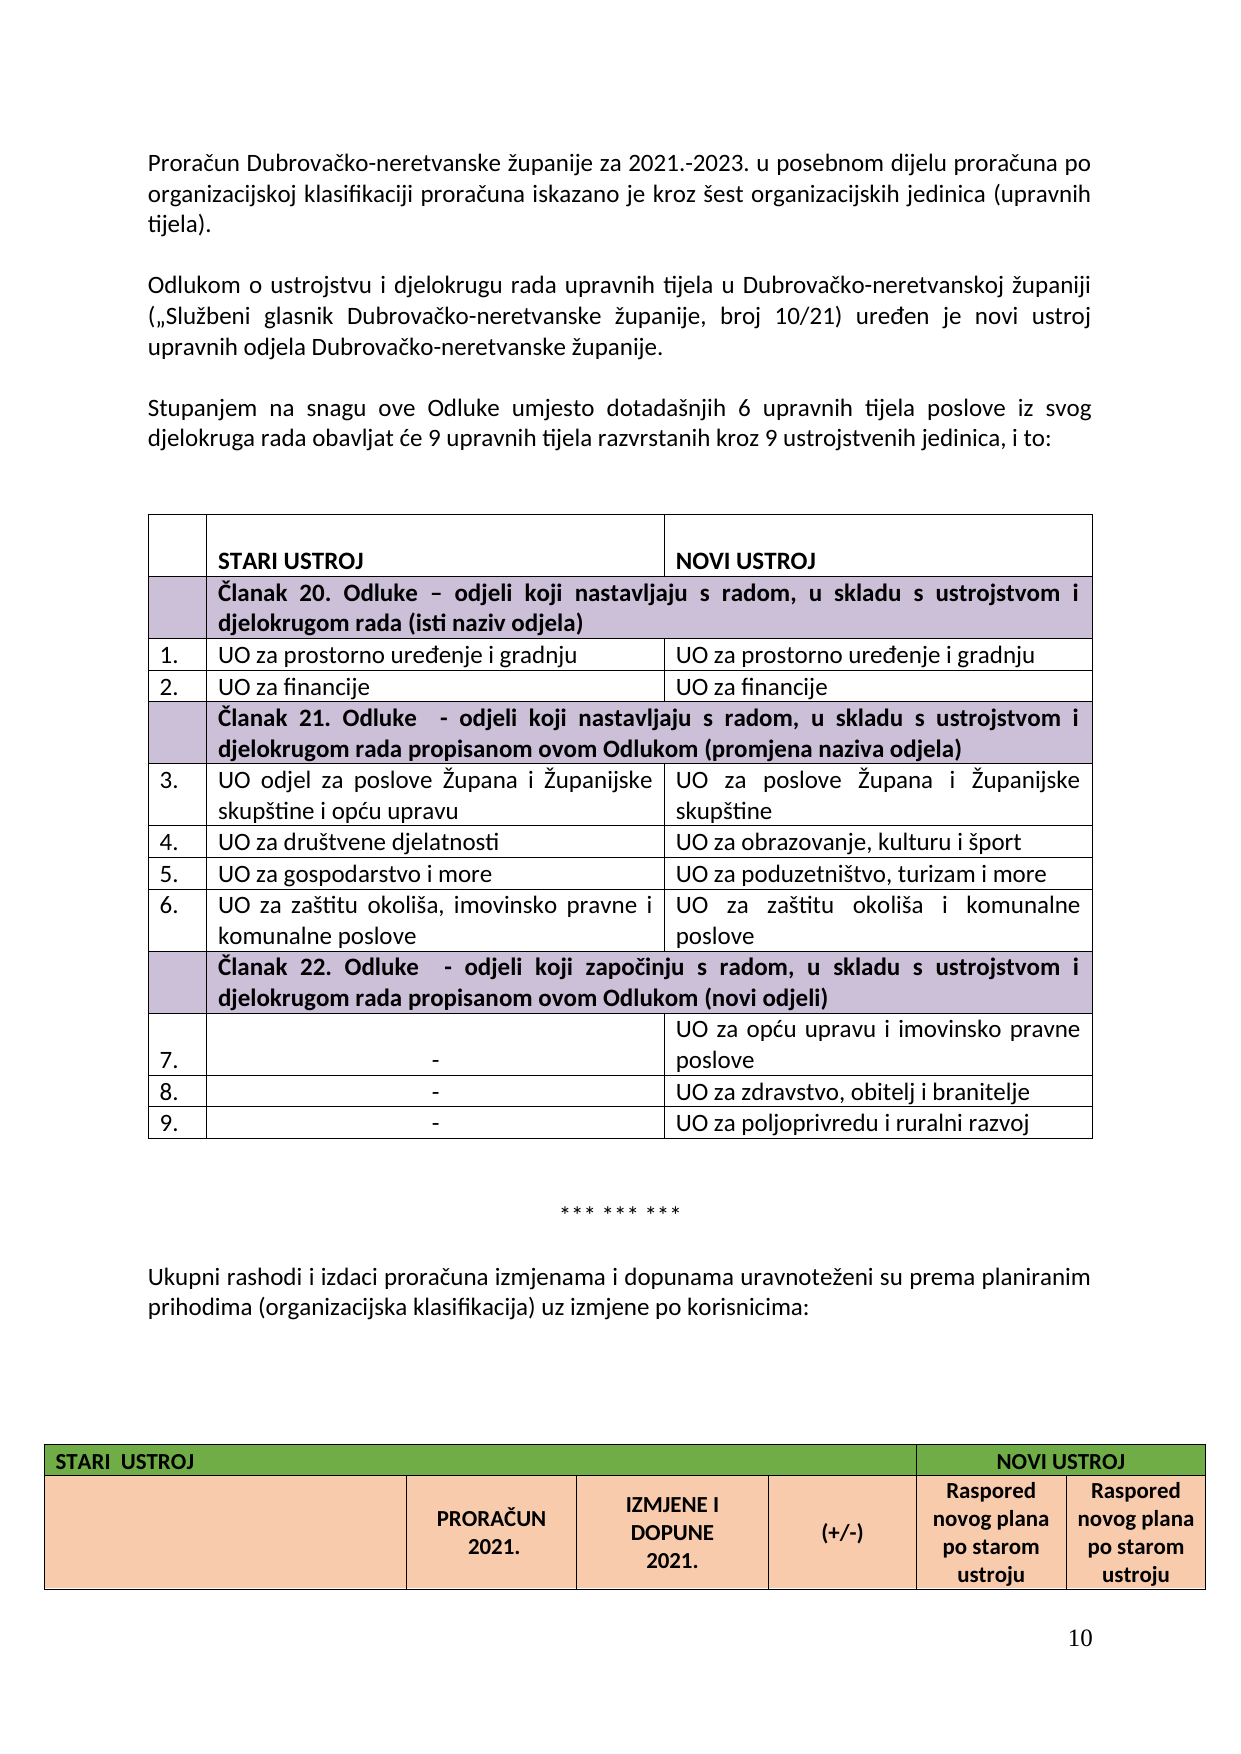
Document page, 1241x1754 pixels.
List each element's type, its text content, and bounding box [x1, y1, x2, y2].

table_cell 3. [149, 764, 206, 825]
table_cell Raspored novog plana po starom ustroju [917, 1476, 1066, 1588]
text Odlukom o ustrojstvu i djelokrugu rada upravnih tijela u Dubrovačko-neretvanskoj županiji („Službeni glasnik Dubrovačko-neretvanske županije, broj 10/21) uređen je novi ustroj upravnih odjela Dubrovačko-neretvanske županije. [148, 270, 1093, 361]
table_cell UO za zdravstvo, obitelj i branitelje [665, 1076, 1092, 1106]
table_header [149, 515, 206, 576]
table_cell 7. [149, 1014, 206, 1075]
table_cell 1. [149, 639, 206, 669]
table_cell Članak 21. Odluke - odjeli koji nastavljaju s radom, u skladu s ustrojstvom i djelokrugom rada propisanom ovom Odlukom (promjena naziva odjela) [207, 702, 1092, 763]
table_cell UO za zaštitu okoliša i komunalne poslove [665, 890, 1092, 951]
table_cell UO za zaštitu okoliša, imovinsko pravne i komunalne poslove [207, 890, 664, 951]
table_cell Članak 22. Odluke - odjeli koji započinju s radom, u skladu s ustrojstvom i djelokrugom rada propisanom ovom Odlukom (novi odjeli) [207, 952, 1092, 1013]
table_cell (+/-) [769, 1476, 916, 1588]
table_header STARI USTROJ [45, 1445, 916, 1475]
table_cell UO za poduzetništvo, turizam i more [665, 858, 1092, 888]
table_cell 6. [149, 890, 206, 951]
table_cell UO za financije [207, 671, 664, 701]
text Proračun Dubrovačko-neretvanske županije za 2021.-2023. u posebnom dijelu proračuna po organizacijskoj klasifikaciji proračuna iskazano je kroz šest organizacijskih jedinica (upravnih tijela). [148, 148, 1093, 239]
table_cell UO za obrazovanje, kulturu i šport [665, 826, 1092, 857]
table_cell UO odjel za poslove Župana i Županijske skupštine i opću upravu [207, 764, 664, 825]
table_header STARI USTROJ [207, 515, 664, 576]
table_cell 5. [149, 858, 206, 888]
table_cell 8. [149, 1076, 206, 1106]
table_cell [45, 1476, 406, 1588]
table_cell [149, 952, 206, 1013]
table_cell - [207, 1014, 664, 1075]
table_header NOVI USTROJ [665, 515, 1092, 576]
table_cell UO za opću upravu i imovinsko pravne poslove [665, 1014, 1092, 1075]
table_cell 4. [149, 826, 206, 857]
table_cell UO za prostorno uređenje i gradnju [665, 639, 1092, 669]
table_cell UO za prostorno uređenje i gradnju [207, 639, 664, 669]
table_header NOVI USTROJ [917, 1445, 1205, 1475]
text Ukupni rashodi i izdaci proračuna izmjenama i dopunama uravnoteženi su prema planiranim prihodima (organizacijska klasifikacija) uz izmjene po korisnicima: [148, 1261, 1093, 1322]
table_cell 2. [149, 671, 206, 701]
table_cell Članak 20. Odluke – odjeli koji nastavljaju s radom, u skladu s ustrojstvom i djelokrugom rada (isti naziv odjela) [207, 577, 1092, 638]
table_cell IZMJENE I DOPUNE 2021. [577, 1476, 768, 1588]
table_cell PRORAČUN 2021. [407, 1476, 576, 1588]
table_cell Raspored novog plana po starom ustroju [1067, 1476, 1205, 1588]
table_cell UO za poljoprivredu i ruralni razvoj [665, 1107, 1092, 1138]
text Stupanjem na snagu ove Odluke umjesto dotadašnjih 6 upravnih tijela poslove iz svog djelokruga rada obavljat će 9 upravnih tijela razvrstanih kroz 9 ustrojstvenih jedinica, i to: [148, 392, 1093, 453]
table_cell UO za poslove Župana i Županijske skupštine [665, 764, 1092, 825]
text *** *** *** [148, 1200, 1093, 1230]
table_cell [149, 702, 206, 763]
table_cell UO za gospodarstvo i more [207, 858, 664, 888]
table_cell UO za financije [665, 671, 1092, 701]
table_cell UO za društvene djelatnosti [207, 826, 664, 857]
table_cell - [207, 1076, 664, 1106]
table_cell [149, 577, 206, 638]
table_cell - [207, 1107, 664, 1138]
table_cell 9. [149, 1107, 206, 1138]
